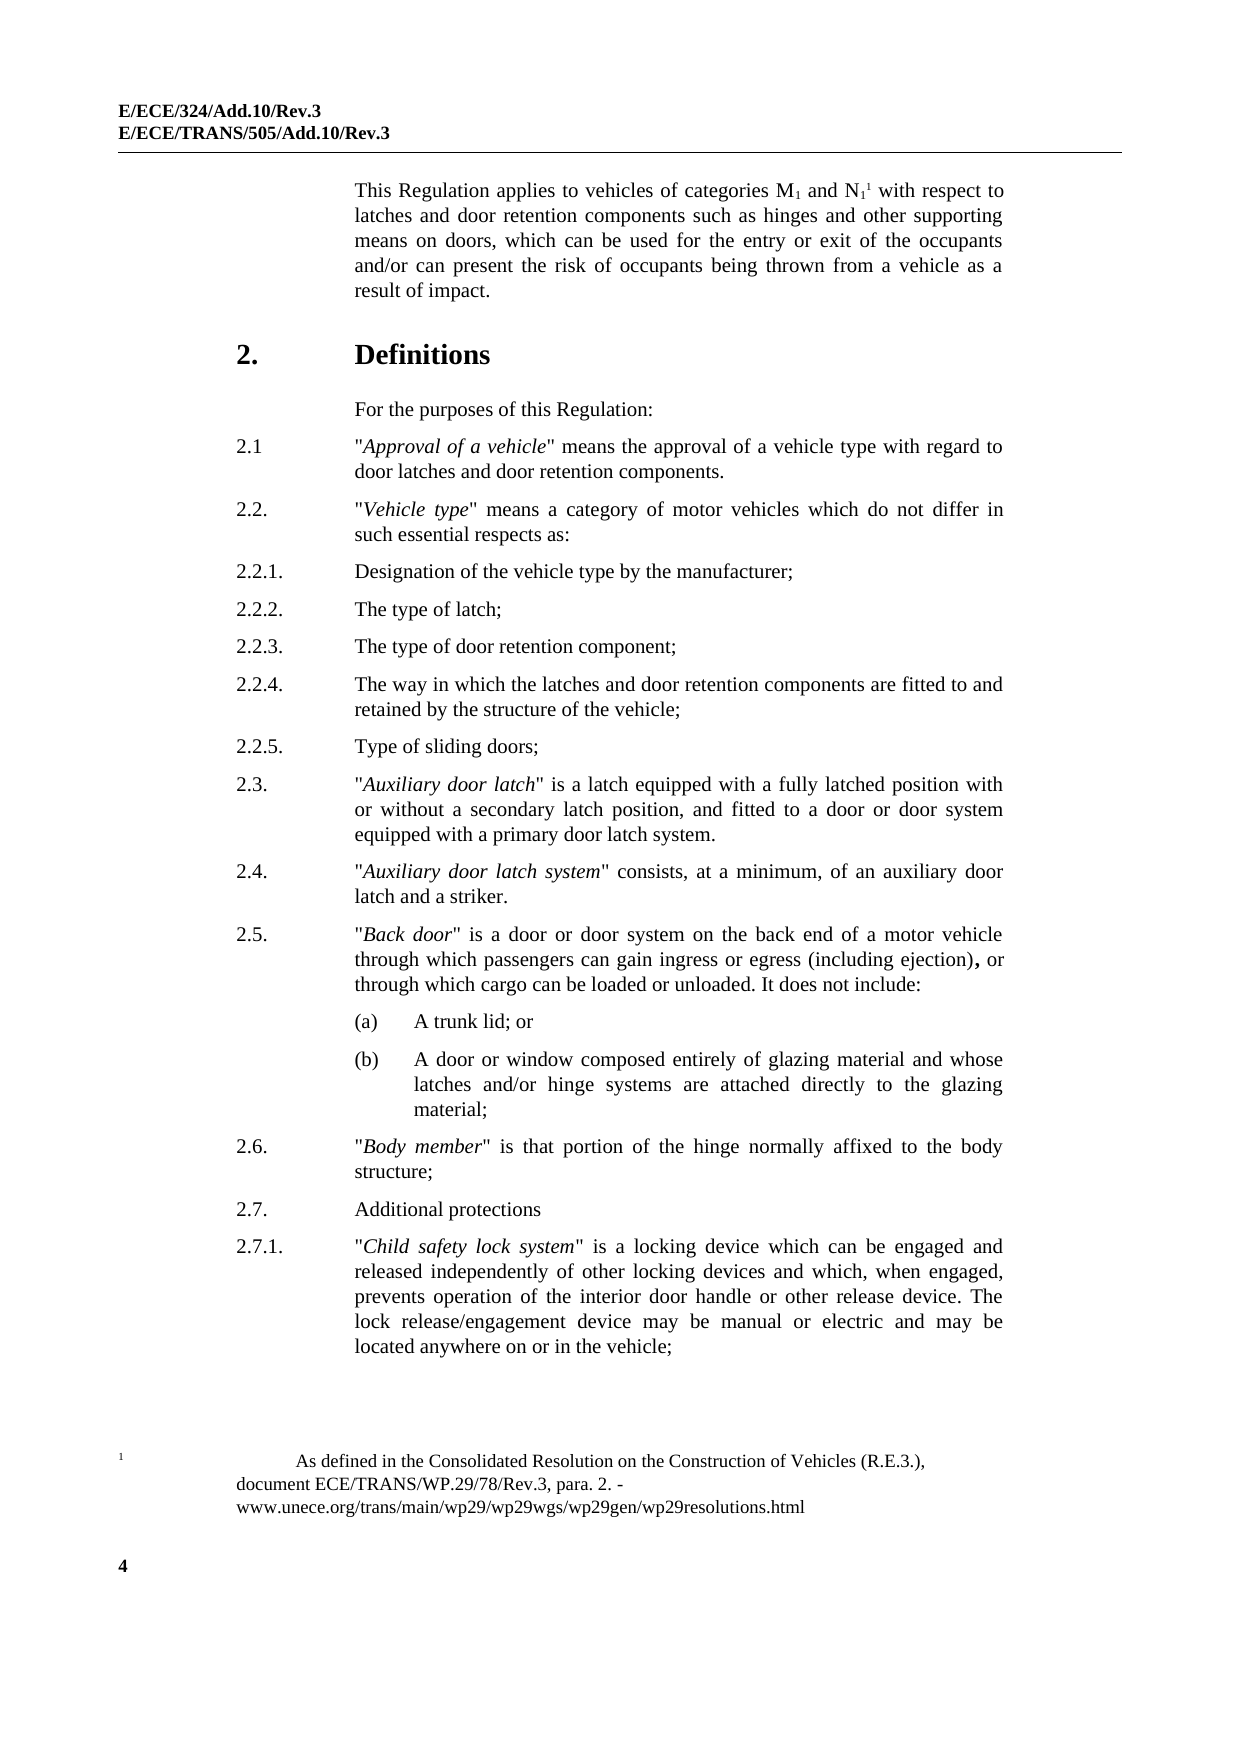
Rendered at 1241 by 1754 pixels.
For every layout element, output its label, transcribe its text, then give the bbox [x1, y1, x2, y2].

text (b) A door or window composed entirely of glazing material and whose latches and/or hinge systems are attached directly to the glazing material; [354, 1046, 1004, 1121]
text 2. Definitions [118, 340, 1004, 371]
text 2.2.3. The type of door retention component; [236, 633, 1004, 658]
text 2.1 "Approval of a vehicle" means the approval of a vehicle type with regard to door latches and door retention components. [236, 433, 1004, 483]
text 2.7.1. "Child safety lock system" is a locking device which can be engaged and released independently of other locking devices and which, when engaged, prevents operation of the interior door handle or other release device. The lock release/engagement device may be manual or electric and may be located anywhere on or in the vehicle; [236, 1233, 1004, 1358]
text 2.2.2. The type of latch; [236, 596, 1004, 621]
text 2.2.4. The way in which the latches and door retention components are fitted to and retained by the structure of the vehicle; [236, 671, 1004, 721]
text 2.5. "Back door" is a door or door system on the back end of a motor vehicle through which passengers can gain ingress or egress (including ejection), or through which cargo can be loaded or unloaded. It does not include: [236, 921, 1004, 996]
text 2.2. "Vehicle type" means a category of motor vehicles which do not differ in such essential respects as: [236, 496, 1004, 546]
text 2.6. "Body member" is that portion of the hinge normally affixed to the body structure; [236, 1133, 1004, 1183]
text 2.7. Additional protections [236, 1196, 1004, 1221]
text 2.2.1. Designation of the vehicle type by the manufacturer; [236, 558, 1004, 583]
text For the purposes of this Regulation: [354, 396, 1004, 421]
text This Regulation applies to vehicles of categories M1 and N1 with respect to latches and door retention components such as hinges and other supporting means on doors, which can be used for the entry or exit of the occupants and/or can present the risk of occupants being thrown from a vehicle as a result of impact. [236, 177, 1004, 302]
text 2.3. "Auxiliary door latch" is a latch equipped with a fully latched position with or without a secondary latch position, and fitted to a door or door system equipped with a primary door latch system. [236, 771, 1004, 846]
text 2.2.5. Type of sliding doors; [236, 733, 1004, 758]
text 2.4. "Auxiliary door latch system" consists, at a minimum, of an auxiliary door latch and a striker. [236, 858, 1004, 908]
text (a) A trunk lid; or [354, 1008, 1004, 1033]
